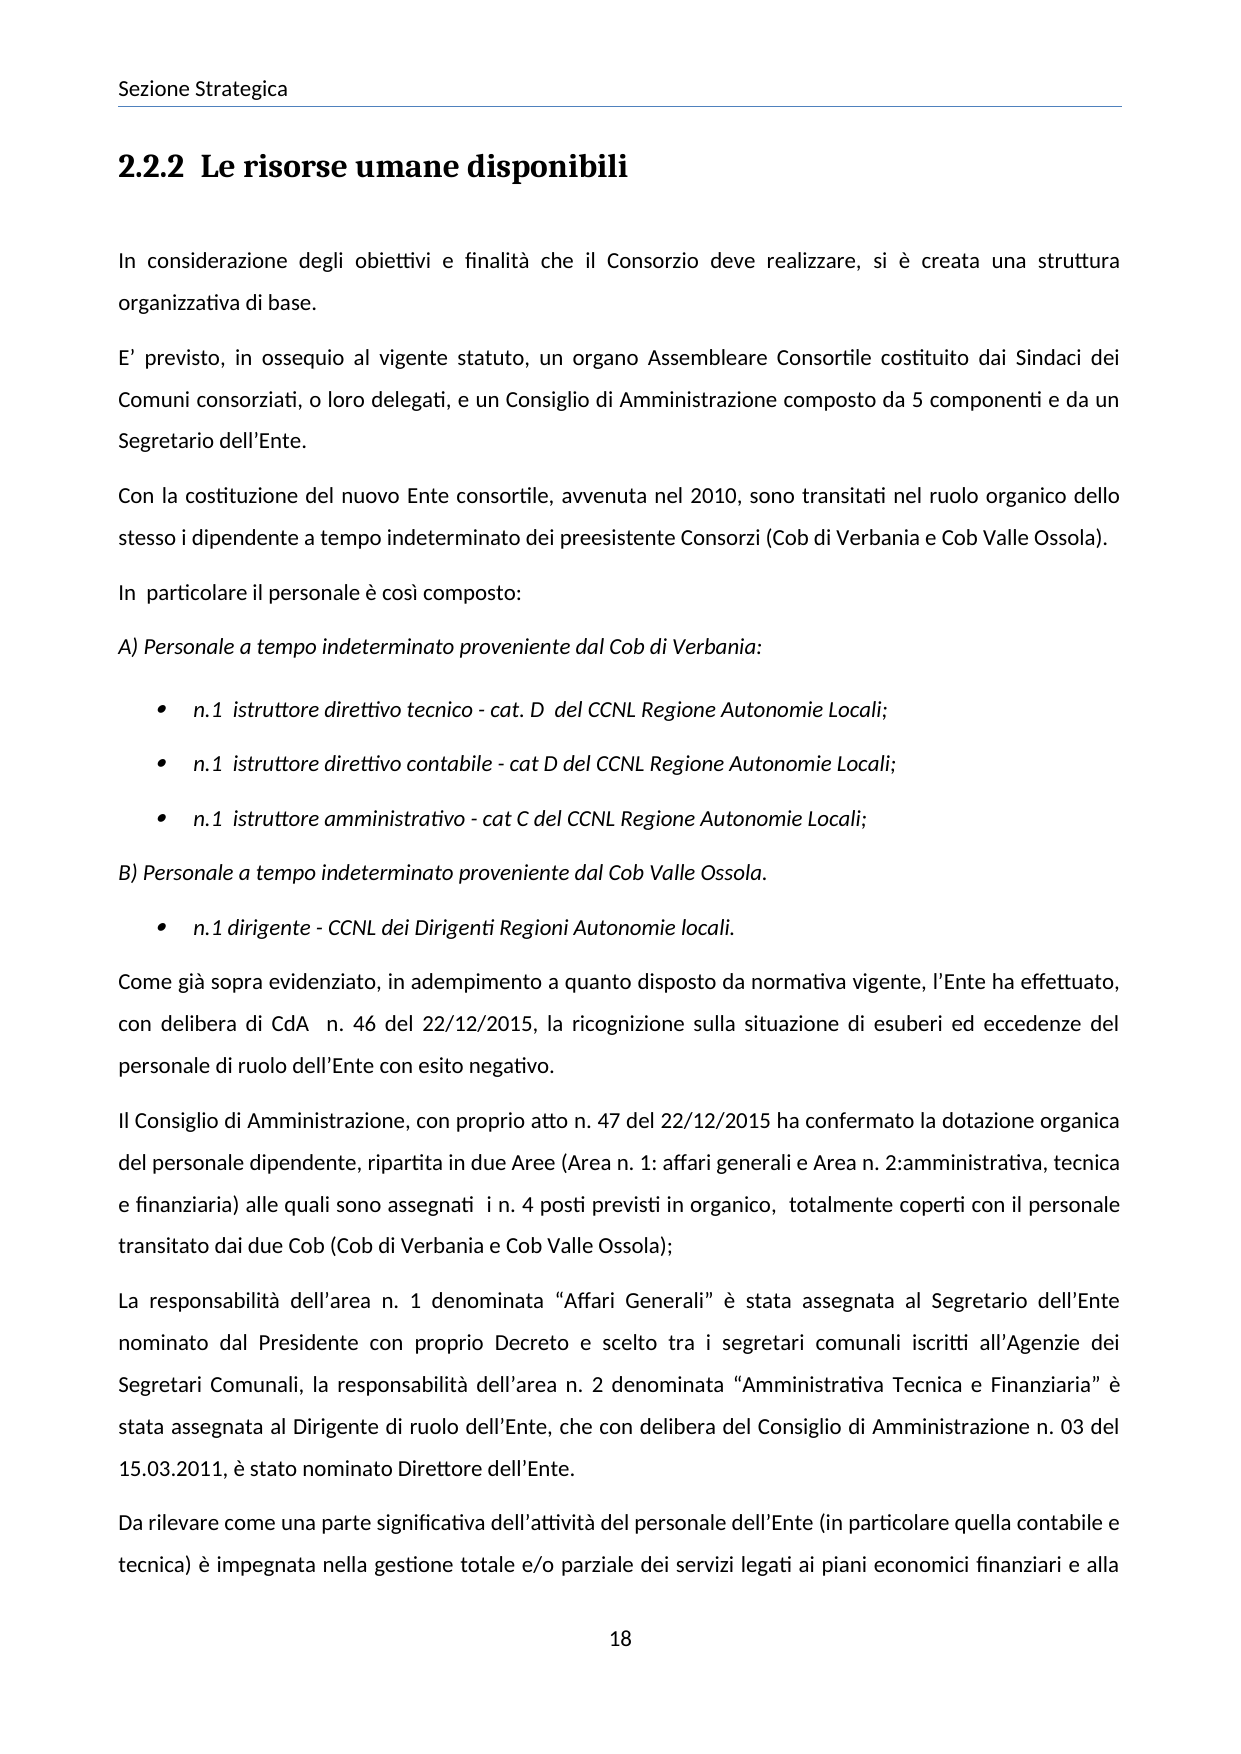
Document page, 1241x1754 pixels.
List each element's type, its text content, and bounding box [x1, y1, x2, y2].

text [118, 1508, 1122, 1578]
list n.1 istruttore amministrativo - cat C del CCNL Regione Autonomie Locali; [156, 804, 1122, 832]
list n.1 istruttore direttivo tecnico - cat. D del CCNL Regione Autonomie Locali; [156, 695, 1122, 723]
list n.1 istruttore direttivo contabile - cat D del CCNL Regione Autonomie Locali; [156, 749, 1122, 777]
text Con la costituzione del nuovo Ente consortile, avvenuta nel 2010, sono transitati nel ruolo organico dello stesso i dipendente a tempo indeterminato dei preesistente Consorzi (Cob di Verbania e Cob Valle Ossola). [118, 481, 1122, 551]
list n.1 dirigente - CCNL dei Dirigenti Regioni Autonomie locali. [156, 913, 1122, 941]
text In considerazione degli obiettivi e finalità che il Consorzio deve realizzare, si è creata una struttura organizzativa di base. [118, 246, 1122, 316]
text In particolare il personale è così composto: [118, 578, 1122, 606]
text Il Consiglio di Amministrazione, con proprio atto n. 47 del 22/12/2015 ha confermato la dotazione organica del personale dipendente, ripartita in due Aree (Area n. 1: affari generali e Area n. 2:amministrativa, tecnica e finanziaria) alle quali sono assegnati i n. 4 posti previsti in organico, totalmente coperti con il personale transitato dai due Cob (Cob di Verbania e Cob Valle Ossola); [118, 1106, 1122, 1260]
text E’ previsto, in ossequio al vigente statuto, un organo Assembleare Consortile costituito dai Sindaci dei Comuni consorziati, o loro delegati, e un Consiglio di Amministrazione composto da 5 componenti e da un Segretario dell’Ente. [118, 343, 1122, 455]
text La responsabilità dell’area n. 1 denominata “Affari Generali” è stata assegnata al Segretario dell’Ente nominato dal Presidente con proprio Decreto e scelto tra i segretari comunali iscritti all’Agenzie dei Segretari Comunali, la responsabilità dell’area n. 2 denominata “Amministrativa Tecnica e Finanziaria” è stata assegnata al Dirigente di ruolo dell’Ente, che con delibera del Consiglio di Amministrazione n. 03 del 15.03.2011, è stato nominato Direttore dell’Ente. [118, 1286, 1122, 1482]
subtitle Le risorse umane disponibili [118, 148, 1122, 186]
text B) Personale a tempo indeterminato proveniente dal Cob Valle Ossola. [118, 858, 1122, 886]
text Come già sopra evidenziato, in adempimento a quanto disposto da normativa vigente, l’Ente ha effettuato, con delibera di CdA n. 46 del 22/12/2015, la ricognizione sulla situazione di esuberi ed eccedenze del personale di ruolo dell’Ente con esito negativo. [118, 967, 1122, 1079]
text A) Personale a tempo indeterminato proveniente dal Cob di Verbania: [118, 632, 1122, 660]
